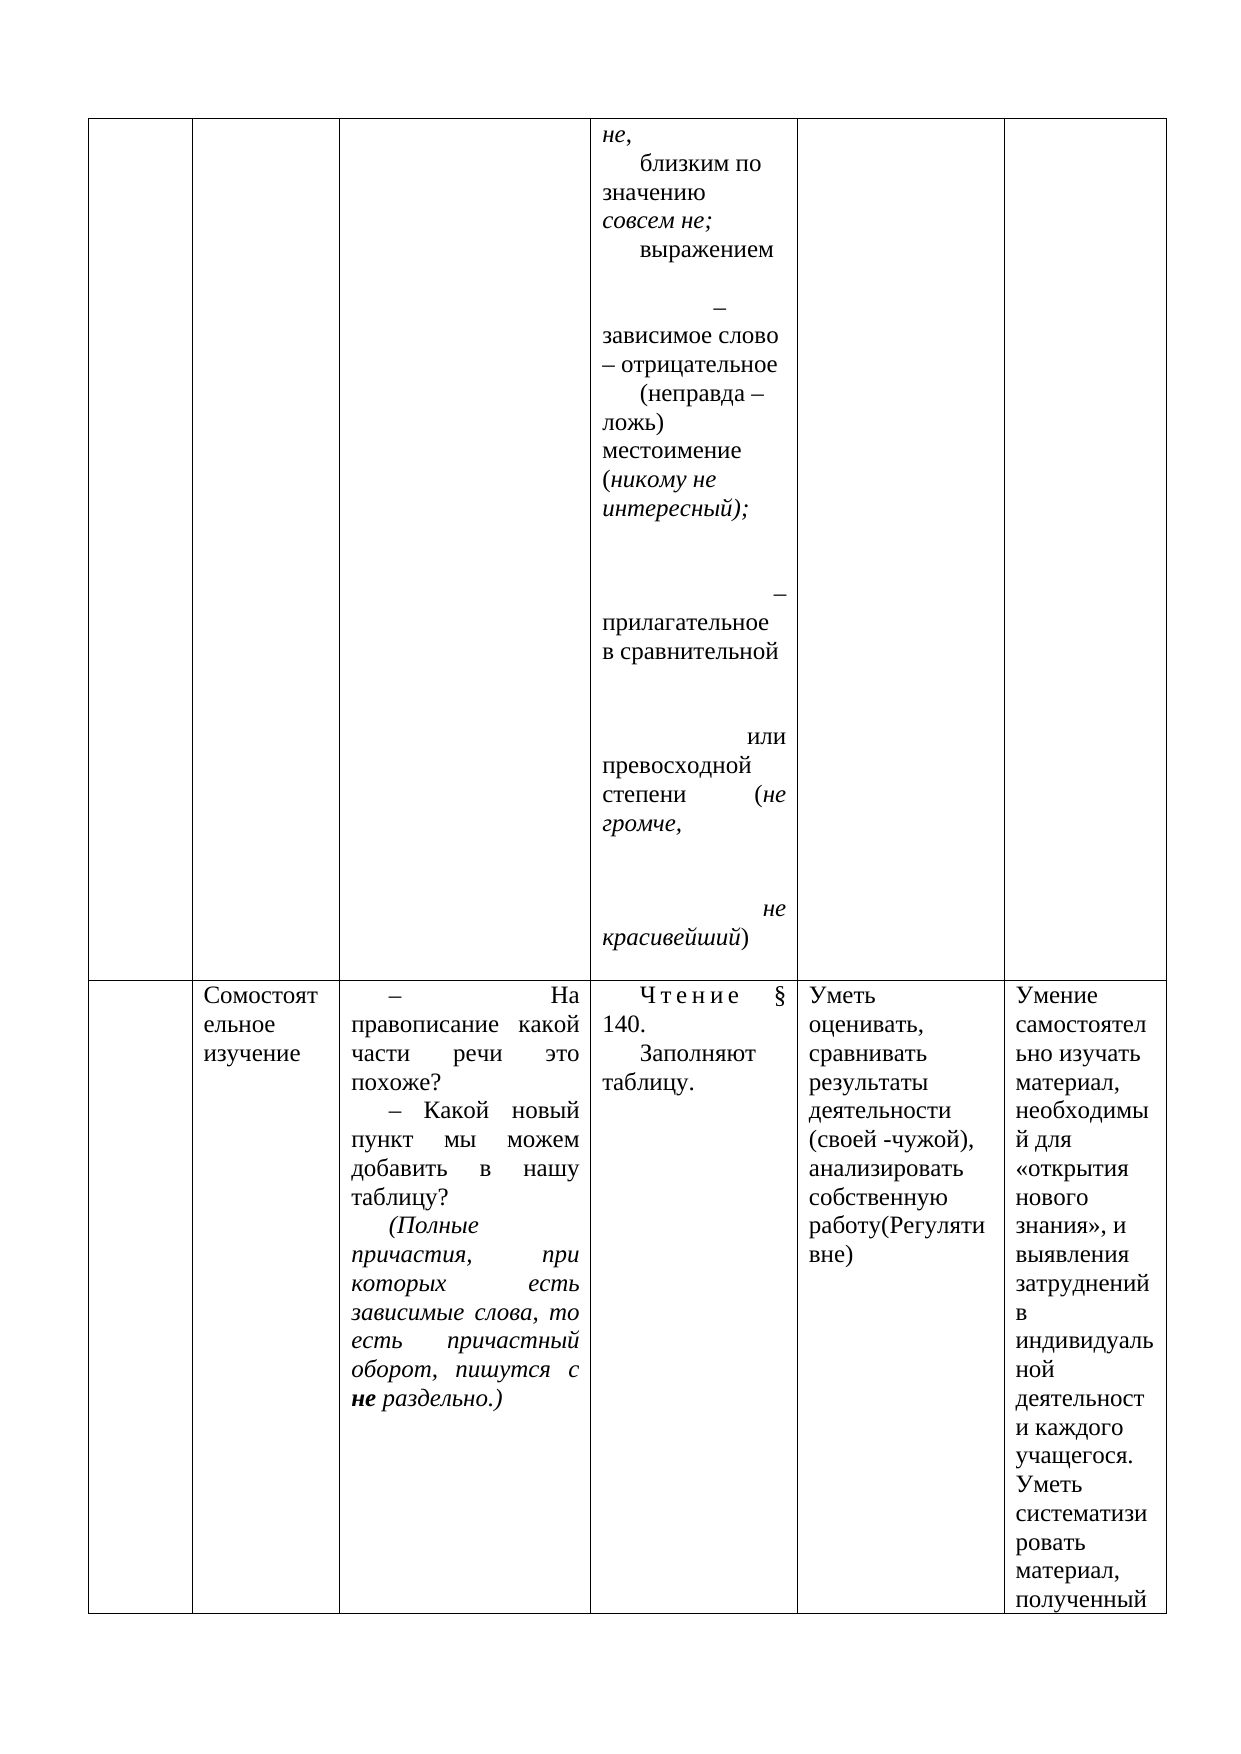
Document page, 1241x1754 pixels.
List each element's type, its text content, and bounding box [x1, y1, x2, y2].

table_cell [591, 119, 797, 979]
table_cell [89, 981, 192, 1613]
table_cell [798, 119, 1004, 979]
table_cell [591, 981, 797, 1613]
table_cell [340, 981, 590, 1613]
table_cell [193, 981, 339, 1613]
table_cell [1005, 119, 1166, 979]
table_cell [798, 981, 1004, 1613]
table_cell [193, 119, 339, 979]
table_cell [89, 119, 192, 979]
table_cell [340, 119, 590, 979]
